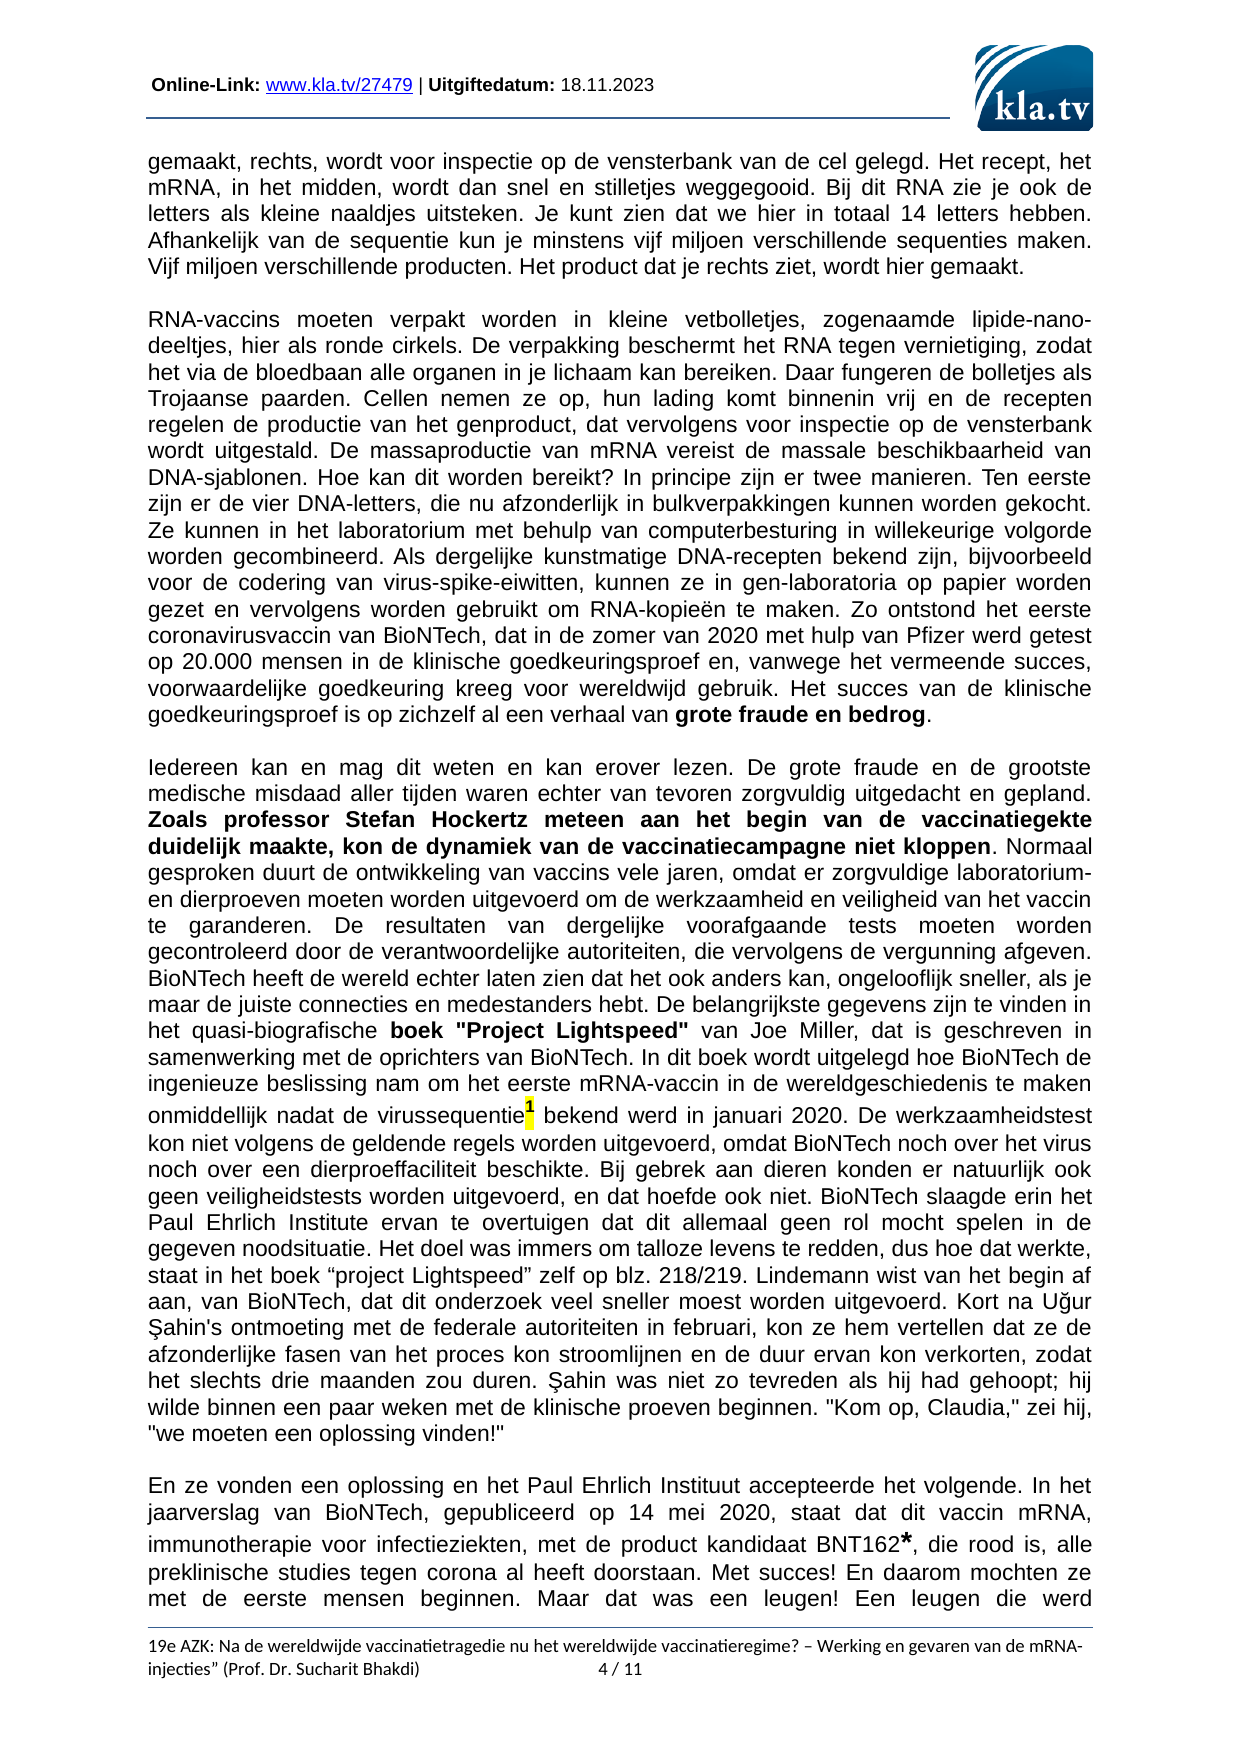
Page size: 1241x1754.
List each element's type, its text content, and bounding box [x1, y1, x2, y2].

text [148, 1472, 1093, 1611]
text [148, 148, 1093, 279]
text RNA-vaccins moeten verpakt worden in kleine vetbolletjes, zogenaamde lipide-nano-deeltjes, hier als ronde cirkels. De verpakking beschermt het RNA tegen vernietiging, zodat het via de bloedbaan alle organen in je lichaam kan bereiken. Daar fungeren de bolletjes als Trojaanse paarden. Cellen nemen ze op, hun lading komt binnenin vrij en de recepten regelen de productie van het genproduct, dat vervolgens voor inspectie op de vensterbank wordt uitgestald. De massaproductie van mRNA vereist de massale beschikbaarheid van DNA-sjablonen. Hoe kan dit worden bereikt? In principe zijn er twee manieren. Ten eerste zijn er de vier DNA-letters, die nu afzonderlijk in bulkverpakkingen kunnen worden gekocht. Ze kunnen in het laboratorium met behulp van computerbesturing in willekeurige volgorde worden gecombineerd. Als dergelijke kunstmatige DNA-recepten bekend zijn, bijvoorbeeld voor de codering van virus-spike-eiwitten, kunnen ze in gen-laboratoria op papier worden gezet en vervolgens worden gebruikt om RNA-kopieën te maken. Zo ontstond het eerste coronavirusvaccin van BioNTech, dat in de zomer van 2020 met hulp van Pfizer werd getest op 20.000 mensen in de klinische goedkeuringsproef en, vanwege het vermeende succes, voorwaardelijke goedkeuring kreeg voor wereldwijd gebruik. Het succes van de klinische goedkeuringsproef is op zichzelf al een verhaal van grote fraude en bedrog. [148, 306, 1093, 727]
text Iedereen kan en mag dit weten en kan erover lezen. De grote fraude en de grootste medische misdaad aller tijden waren echter van tevoren zorgvuldig uitgedacht en gepland. Zoals professor Stefan Hockertz meteen aan het begin van de vaccinatiegekte duidelijk maakte, kon de dynamiek van de vaccinatiecampagne niet kloppen. Normaal gesproken duurt de ontwikkeling van vaccins vele jaren, omdat er zorgvuldige laboratorium- en dierproeven moeten worden uitgevoerd om de werkzaamheid en veiligheid van het vaccin te garanderen. De resultaten van dergelijke voorafgaande tests moeten worden gecontroleerd door de verantwoordelijke autoriteiten, die vervolgens de vergunning afgeven. BioNTech heeft de wereld echter laten zien dat het ook anders kan, ongelooflijk sneller, als je maar de juiste connecties en medestanders hebt. De belangrijkste gegevens zijn te vinden in het quasi-biografische boek "Project Lightspeed" van Joe Miller, dat is geschreven in samenwerking met de oprichters van BioNTech. In dit boek wordt uitgelegd hoe BioNTech de ingenieuze beslissing nam om het eerste mRNA-vaccin in de wereldgeschiedenis te maken onmiddellijk nadat de virussequentie1 bekend werd in januari 2020. De werkzaamheidstest kon niet volgens de geldende regels worden uitgevoerd, omdat BioNTech noch over het virus noch over een dierproeffaciliteit beschikte. Bij gebrek aan dieren konden er natuurlijk ook geen veiligheidstests worden uitgevoerd, en dat hoefde ook niet. BioNTech slaagde erin het Paul Ehrlich Institute ervan te overtuigen dat dit allemaal geen rol mocht spelen in de gegeven noodsituatie. Het doel was immers om talloze levens te redden, dus hoe dat werkte, staat in het boek “project Lightspeed” zelf op blz. 218/219. Lindemann wist van het begin af aan, van BioNTech, dat dit onderzoek veel sneller moest worden uitgevoerd. Kort na Uğur Şahin's ontmoeting met de federale autoriteiten in februari, kon ze hem vertellen dat ze de afzonderlijke fasen van het proces kon stroomlijnen en de duur ervan kon verkorten, zodat het slechts drie maanden zou duren. Şahin was niet zo tevreden als hij had gehoopt; hij wilde binnen een paar weken met de klinische proeven beginnen. "Kom op, Claudia," zei hij, "we moeten een oplossing vinden!" [148, 754, 1093, 1446]
